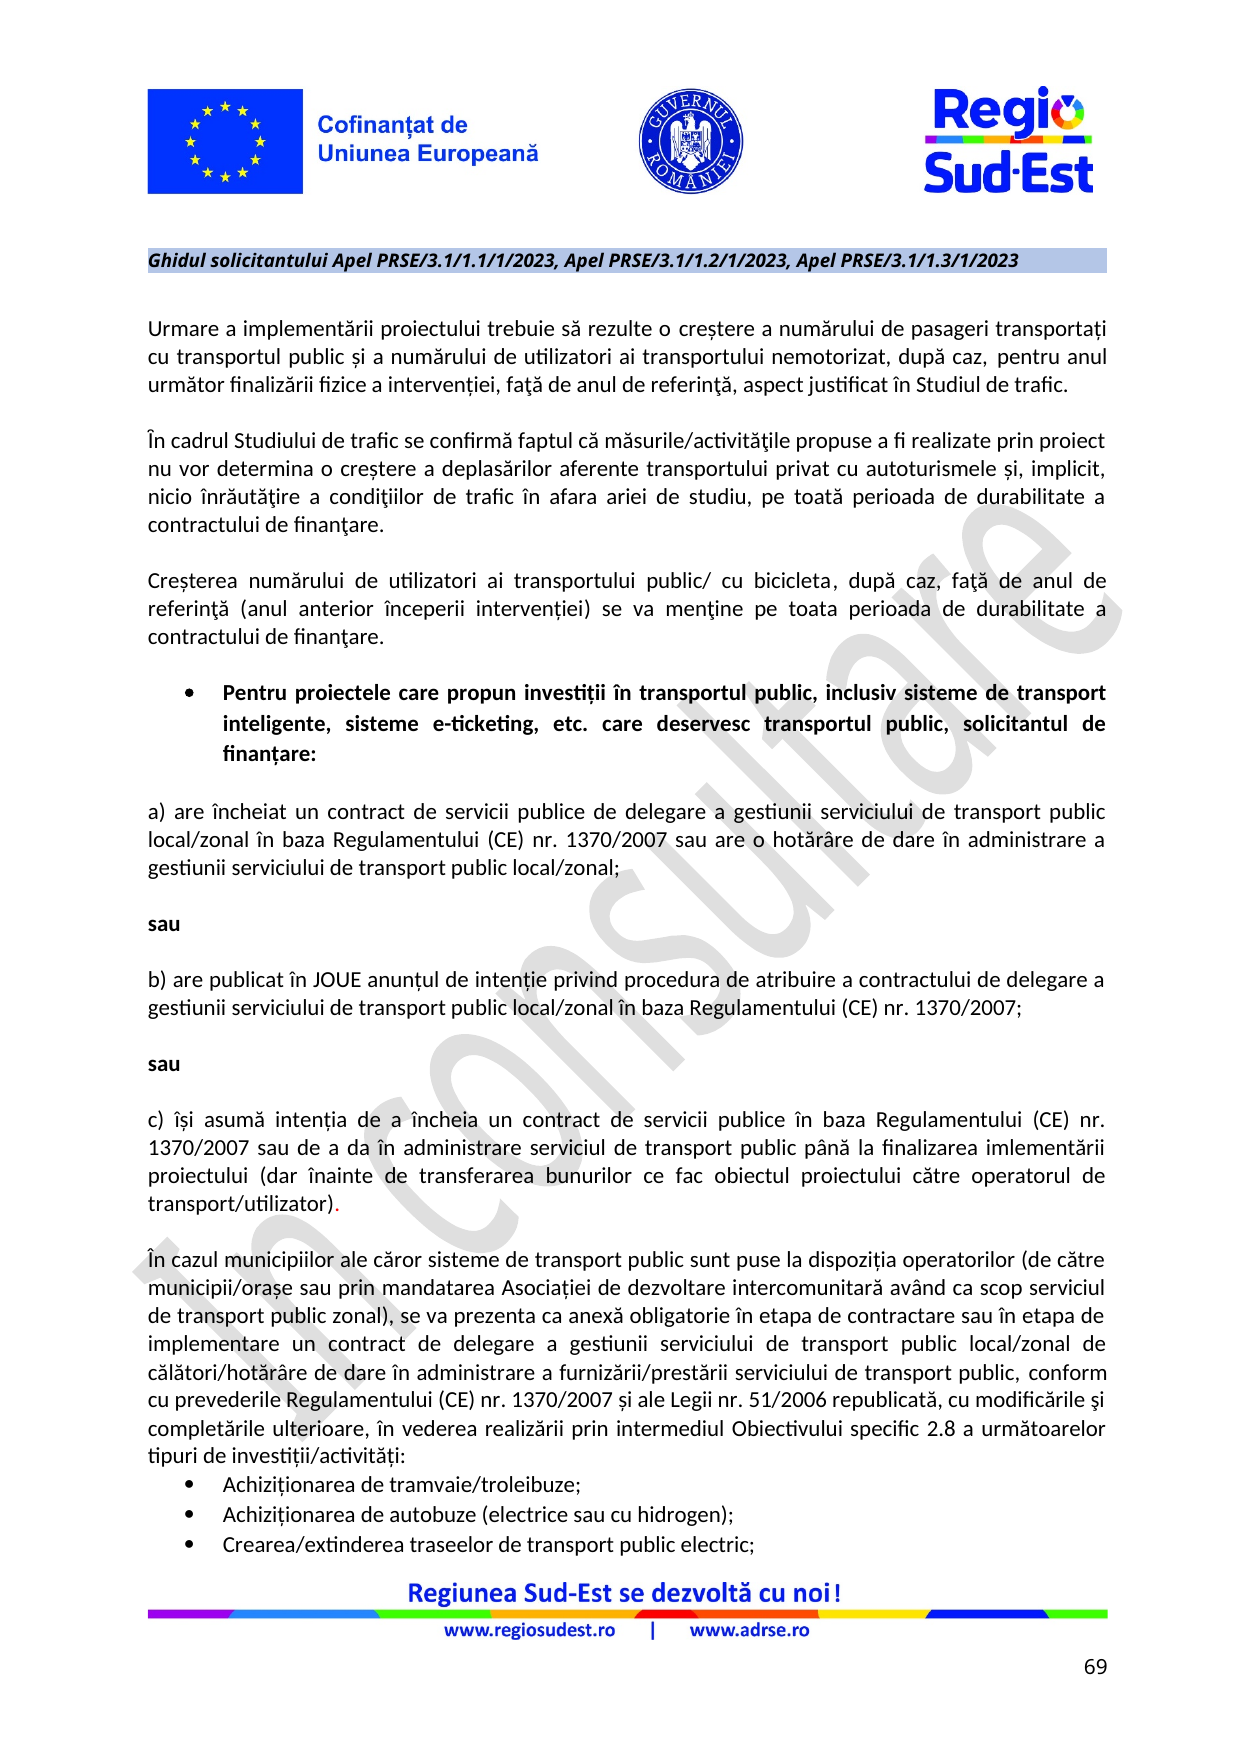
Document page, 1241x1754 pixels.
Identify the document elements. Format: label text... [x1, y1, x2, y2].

picture [147, 1582, 1108, 1640]
text b) are publicat în JOUE anunțul de intenție privind procedura de atribuire a contractului de delegare a gestiunii serviciului de transport public local/zonal în baza Regulamentului (CE) nr. 1370/2007; [148, 965, 1107, 1021]
text sau [148, 1049, 1107, 1077]
text Creșterea numărului de utilizatori ai transportului public/ cu bicicleta, după caz, faţă de anul de referinţă (anul anterior începerii intervenției) se va menţine pe toata perioada de durabilitate a contractului de finanţare. [148, 566, 1107, 651]
text Ȋn cadrul Studiului de trafic se confirmă faptul că măsurile/activităţile propuse a fi realizate prin proiect nu vor determina o creștere a deplasărilor aferente transportului privat cu autoturismele și, implicit, nicio înrăutăţire a condiţiilor de trafic în afara ariei de studiu, pe toată perioada de durabilitate a contractului de finanţare. [148, 426, 1107, 538]
text c) își asumă intenția de a încheia un contract de servicii publice în baza Regulamentului (CE) nr. 1370/2007 sau de a da în administrare serviciul de transport public până la finalizarea imlementării proiectului (dar înainte de transferarea bunurilor ce fac obiectul proiectului către operatorul de transport/utilizator). [148, 1105, 1107, 1217]
list Achiziționarea de tramvaie/troleibuze; [185, 1470, 1107, 1498]
text În cazul municipiilor ale căror sisteme de transport public sunt puse la dispoziția operatorilor (de către municipii/orașe sau prin mandatarea Asociației de dezvoltare intercomunitară având ca scop serviciul de transport public zonal), se va prezenta ca anexă obligatorie în etapa de contractare sau în etapa de implementare un contract de delegare a gestiunii serviciului de transport public local/zonal de călători/hotărâre de dare în administrare a furnizării/prestării serviciului de transport public, conform cu prevederile Regulamentului (CE) nr. 1370/2007 și ale Legii nr. 51/2006 republicată, cu modificările şi completările ulterioare, în vederea realizării prin intermediul Obiectivului specific 2.8 a următoarelor tipuri de investiții/activități: [148, 1246, 1107, 1470]
list Pentru proiectele care propun investiții în transportul public, inclusiv sisteme de transport inteligente, sisteme e-ticketing, etc. care deservesc transportul public, solicitantul de finanțare: [185, 678, 1107, 767]
picture [147, 86, 1093, 195]
list Crearea/extinderea traseelor de transport public electric; [185, 1530, 1107, 1558]
list Achiziționarea de autobuze (electrice sau cu hidrogen); [185, 1500, 1107, 1528]
text sau [148, 909, 1107, 937]
text a) are încheiat un contract de servicii publice de delegare a gestiunii serviciului de transport public local/zonal în baza Regulamentului (CE) nr. 1370/2007 sau are o hotărâre de dare în administrare a gestiunii serviciului de transport public local/zonal; [148, 797, 1107, 881]
text Urmare a implementării proiectului trebuie să rezulte o creștere a numărului de pasageri transportați cu transportul public și a numărului de utilizatori ai transportului nemotorizat, după caz, pentru anul următor finalizării fizice a intervenției, faţă de anul de referinţă, aspect justificat în Studiul de trafic. [148, 314, 1107, 398]
